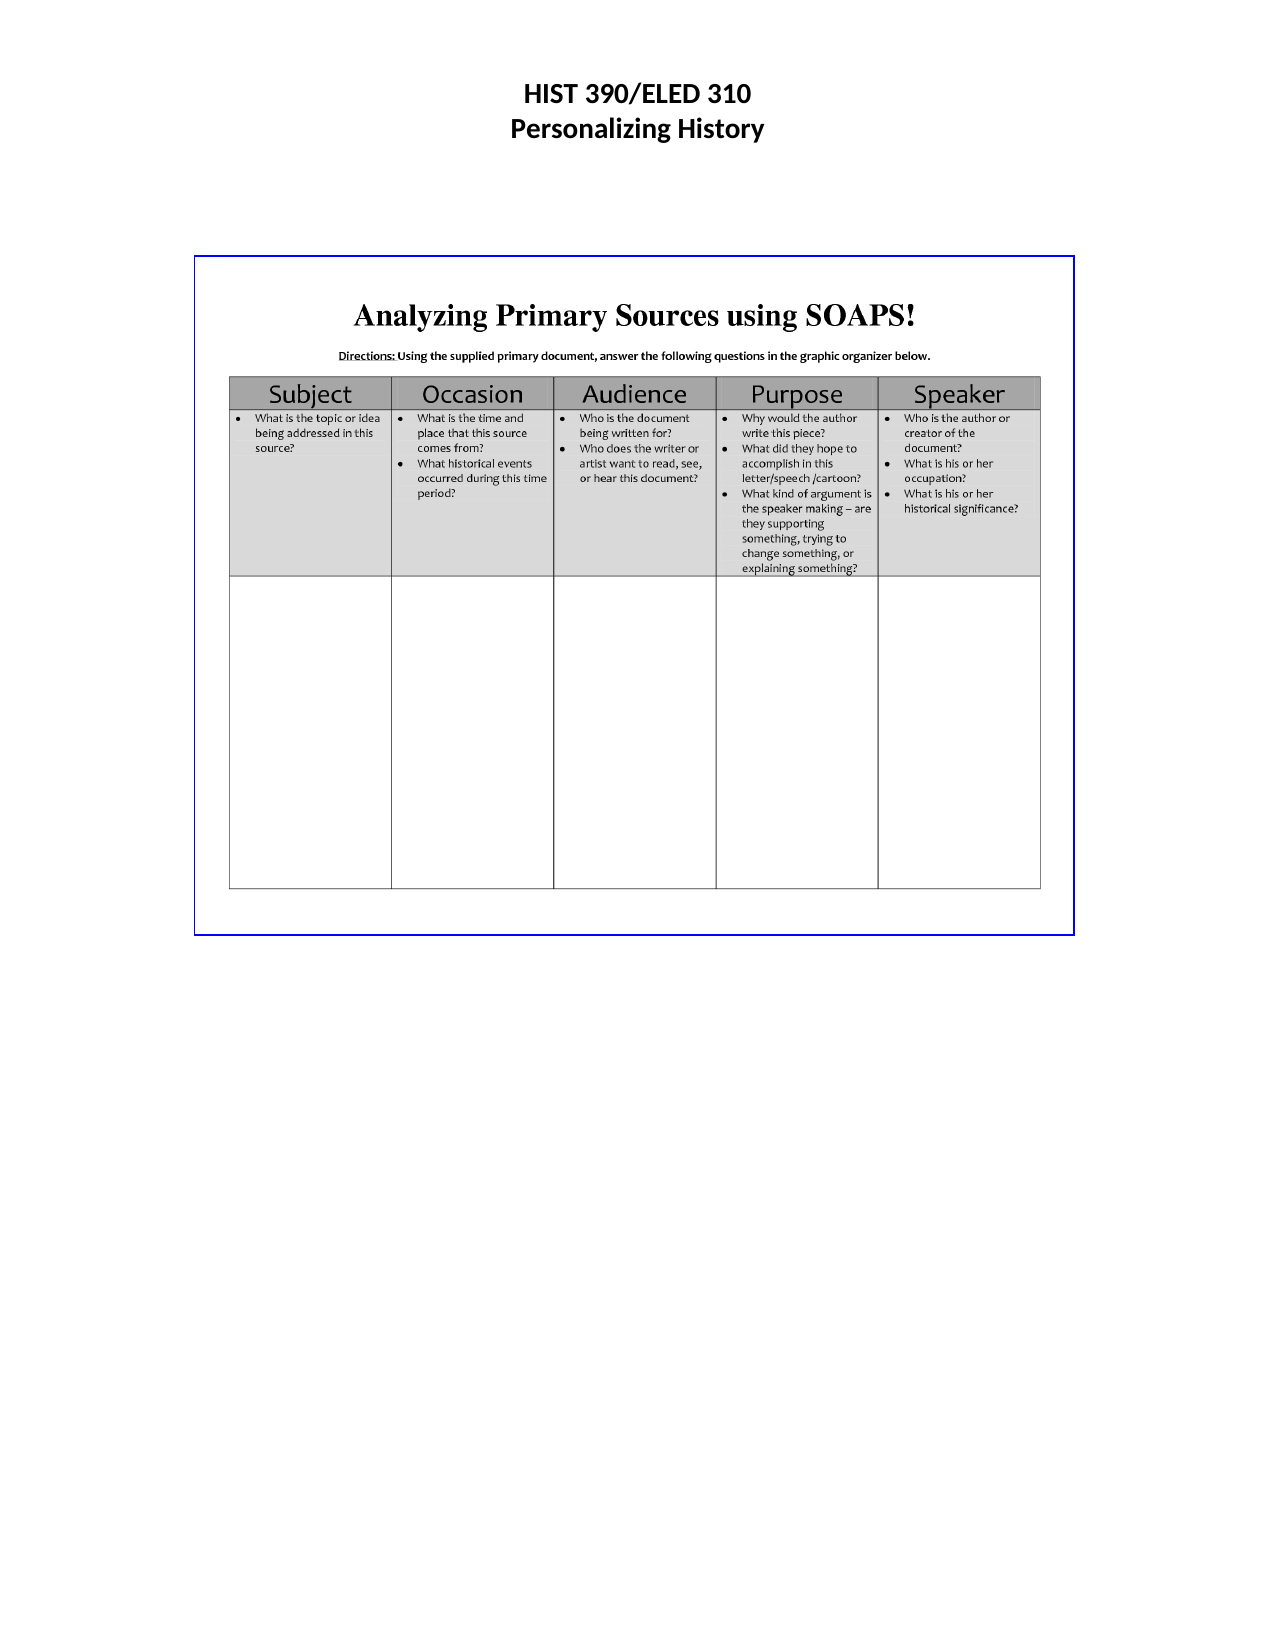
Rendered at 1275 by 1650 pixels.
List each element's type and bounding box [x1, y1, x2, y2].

picture [195, 257, 1073, 934]
